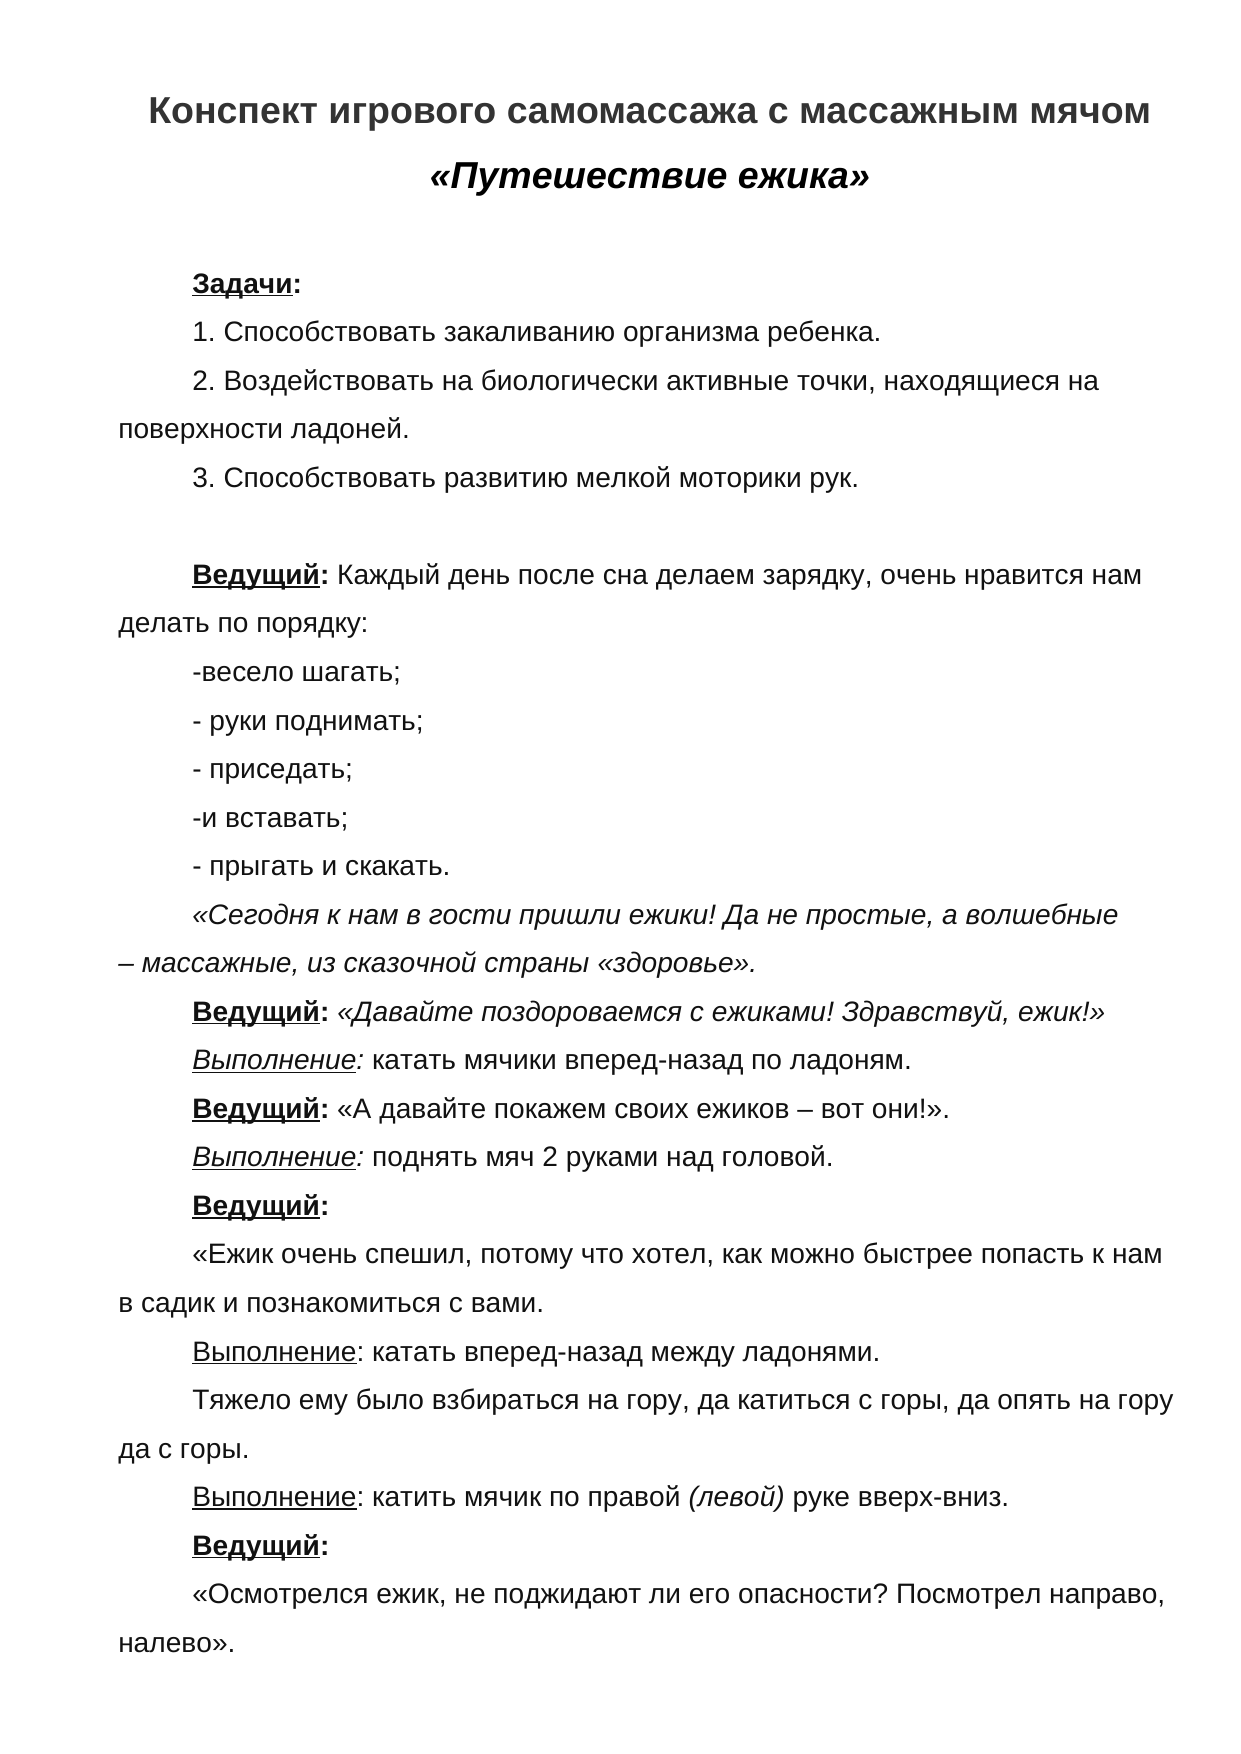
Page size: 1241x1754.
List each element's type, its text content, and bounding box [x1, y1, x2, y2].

text Ведущий: «А давайте покажем своих ежиков – вот они!». [118, 1092, 1181, 1124]
text «Осмотрелся ежик, не поджидают ли его опасности? Посмотрел направо, налево». [118, 1577, 1181, 1658]
text Ведущий: «Давайте поздороваемся с ежиками! Здравствуй, ежик!» [118, 995, 1181, 1027]
text Выполнение: катать вперед-назад между ладонями. [118, 1334, 1181, 1367]
text 3. Способствовать развитию мелкой моторики рук. [118, 461, 1181, 493]
text «Сегодня к нам в гости пришли ежики! Да не простые, а волшебные – массажные, из сказочной страны «здоровье». [118, 898, 1181, 978]
text Конспект игрового самомассажа с массажным мячом [118, 89, 1181, 132]
text «Путешествие ежика» [118, 153, 1181, 196]
text -и вставать; [118, 801, 1181, 833]
text Задачи: [118, 267, 1181, 299]
text -весело шагать; [118, 655, 1181, 687]
text Выполнение: поднять мяч 2 руками над головой. [118, 1140, 1181, 1173]
text Ведущий: [118, 1529, 1181, 1561]
text 2. Воздействовать на биологически активные точки, находящиеся на поверхности ладоней. [118, 364, 1181, 444]
text - руки поднимать; [118, 703, 1181, 736]
text Выполнение: катать мячики вперед-назад по ладоням. [118, 1043, 1181, 1076]
text «Ежик очень спешил, потому что хотел, как можно быстрее попасть к нам в садик и познакомиться с вами. [118, 1237, 1181, 1318]
text Ведущий: [118, 1189, 1181, 1221]
text - приседать; [118, 752, 1181, 784]
text 1. Способствовать закаливанию организма ребенка. [118, 315, 1181, 347]
text Тяжело ему было взбираться на гору, да катиться с горы, да опять на гору да с горы. [118, 1383, 1181, 1464]
text Ведущий: Каждый день после сна делаем зарядку, очень нравится нам делать по порядку: [118, 558, 1181, 639]
text - прыгать и скакать. [118, 849, 1181, 881]
text Выполнение: катить мячик по правой (левой) руке вверх-вниз. [118, 1480, 1181, 1512]
